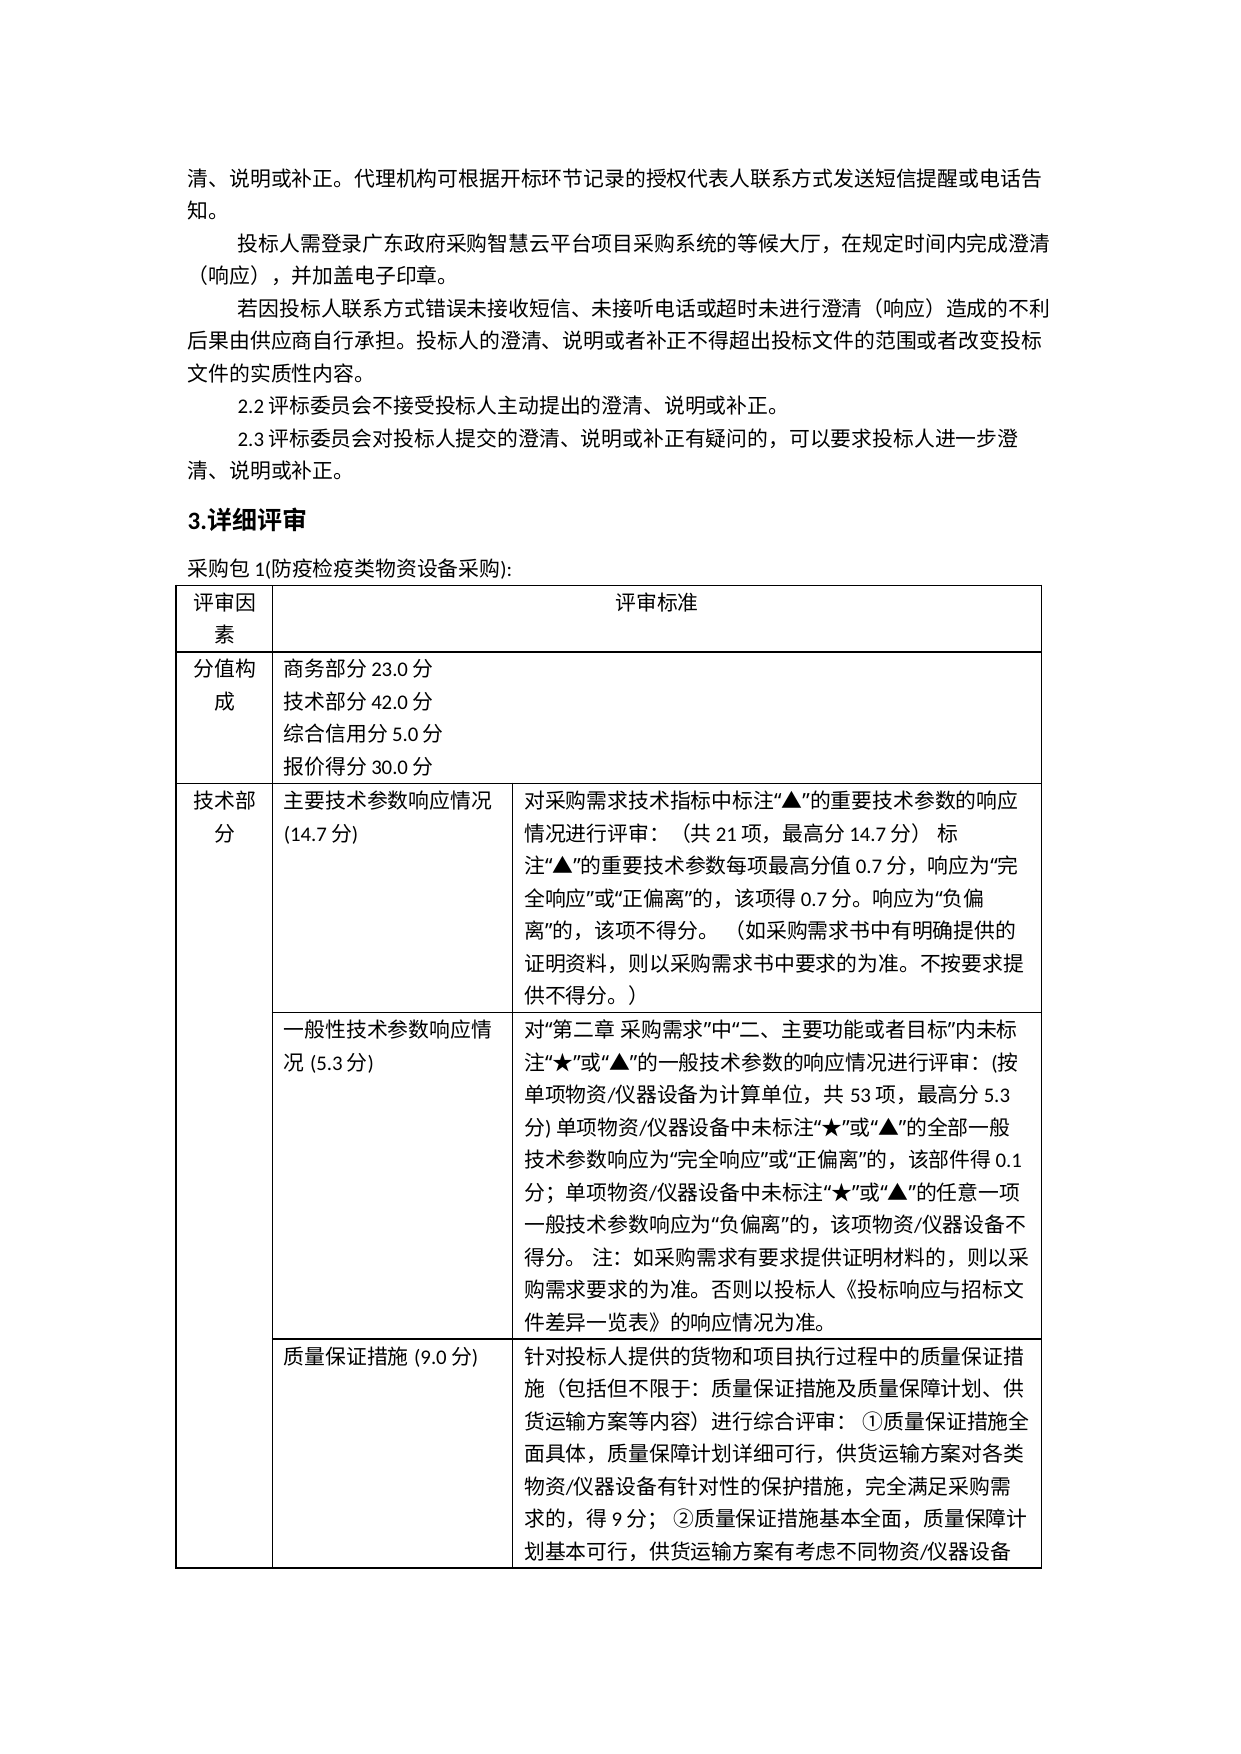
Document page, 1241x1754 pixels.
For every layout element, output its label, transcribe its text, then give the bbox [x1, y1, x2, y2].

text 2.3评标委员会对投标人提交的澄清、说明或补正有疑问的，可以要求投标人进一步澄清、说明或补正。 [187, 422, 1053, 487]
text 若因投标人联系方式错误未接收短信、未接听电话或超时未进行澄清（响应）造成的不利后果由供应商自行承担。投标人的澄清、说明或者补正不得超出投标文件的范围或者改变投标文件的实质性内容。 [187, 292, 1053, 389]
table_cell 对“第二章 采购需求”中“二、主要功能或者目标”内未标注“★”或“▲”的一般技术参数的响应情况进行评审：(按单项物资/仪器设备为计算单位，共 53项，最高分5.3分) 单项物资/仪器设备中未标注“★”或“▲”的全部一般技术参数响应为“完全响应”或“正偏离”的，该部件得0.1分；单项物资/仪器设备中未标注“★”或“▲”的任意一项一般技术参数响应为“负偏离”的，该项物资/仪器设备不得分。 注：如采购需求有要求提供证明材料的，则以采购需求要求的为准。否则以投标人《投标响应与招标文件差异一览表》的响应情况为准。 [513, 1013, 1041, 1338]
table_cell 主要技术参数响应情况 (14.7分) [273, 784, 512, 1012]
text 2.2评标委员会不接受投标人主动提出的澄清、说明或补正。 [187, 389, 1053, 422]
table_header 评审因素 [177, 586, 272, 651]
table_cell 分值构成 [177, 653, 272, 783]
table_cell 一般性技术参数响应情况 (5.3分) [273, 1013, 512, 1338]
table_header 评审标准 [273, 586, 1041, 651]
text 3.详细评审 [187, 487, 1053, 552]
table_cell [513, 1340, 1041, 1567]
table_cell 技术部分 [177, 784, 272, 1567]
text 采购包1(防疫检疫类物资设备采购): [187, 552, 1053, 584]
table_cell 商务部分23.0分 技术部分42.0分 综合信用分5.0分 报价得分30.0分 [273, 653, 1041, 783]
table_cell 质量保证措施 (9.0分) [273, 1340, 512, 1567]
text 投标人需登录广东政府采购智慧云平台项目采购系统的等候大厅，在规定时间内完成澄清（响应），并加盖电子印章。 [187, 227, 1053, 292]
table_cell 对采购需求技术指标中标注“▲”的重要技术参数的响应情况进行评审：（共21项，最高分14.7分） 标注“▲”的重要技术参数每项最高分值0.7分，响应为“完全响应”或“正偏离”的，该项得0.7分。响应为“负偏离”的，该项不得分。 （如采购需求书中有明确提供的证明资料，则以采购需求书中要求的为准。不按要求提供不得分。） [513, 784, 1041, 1012]
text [187, 162, 1053, 227]
